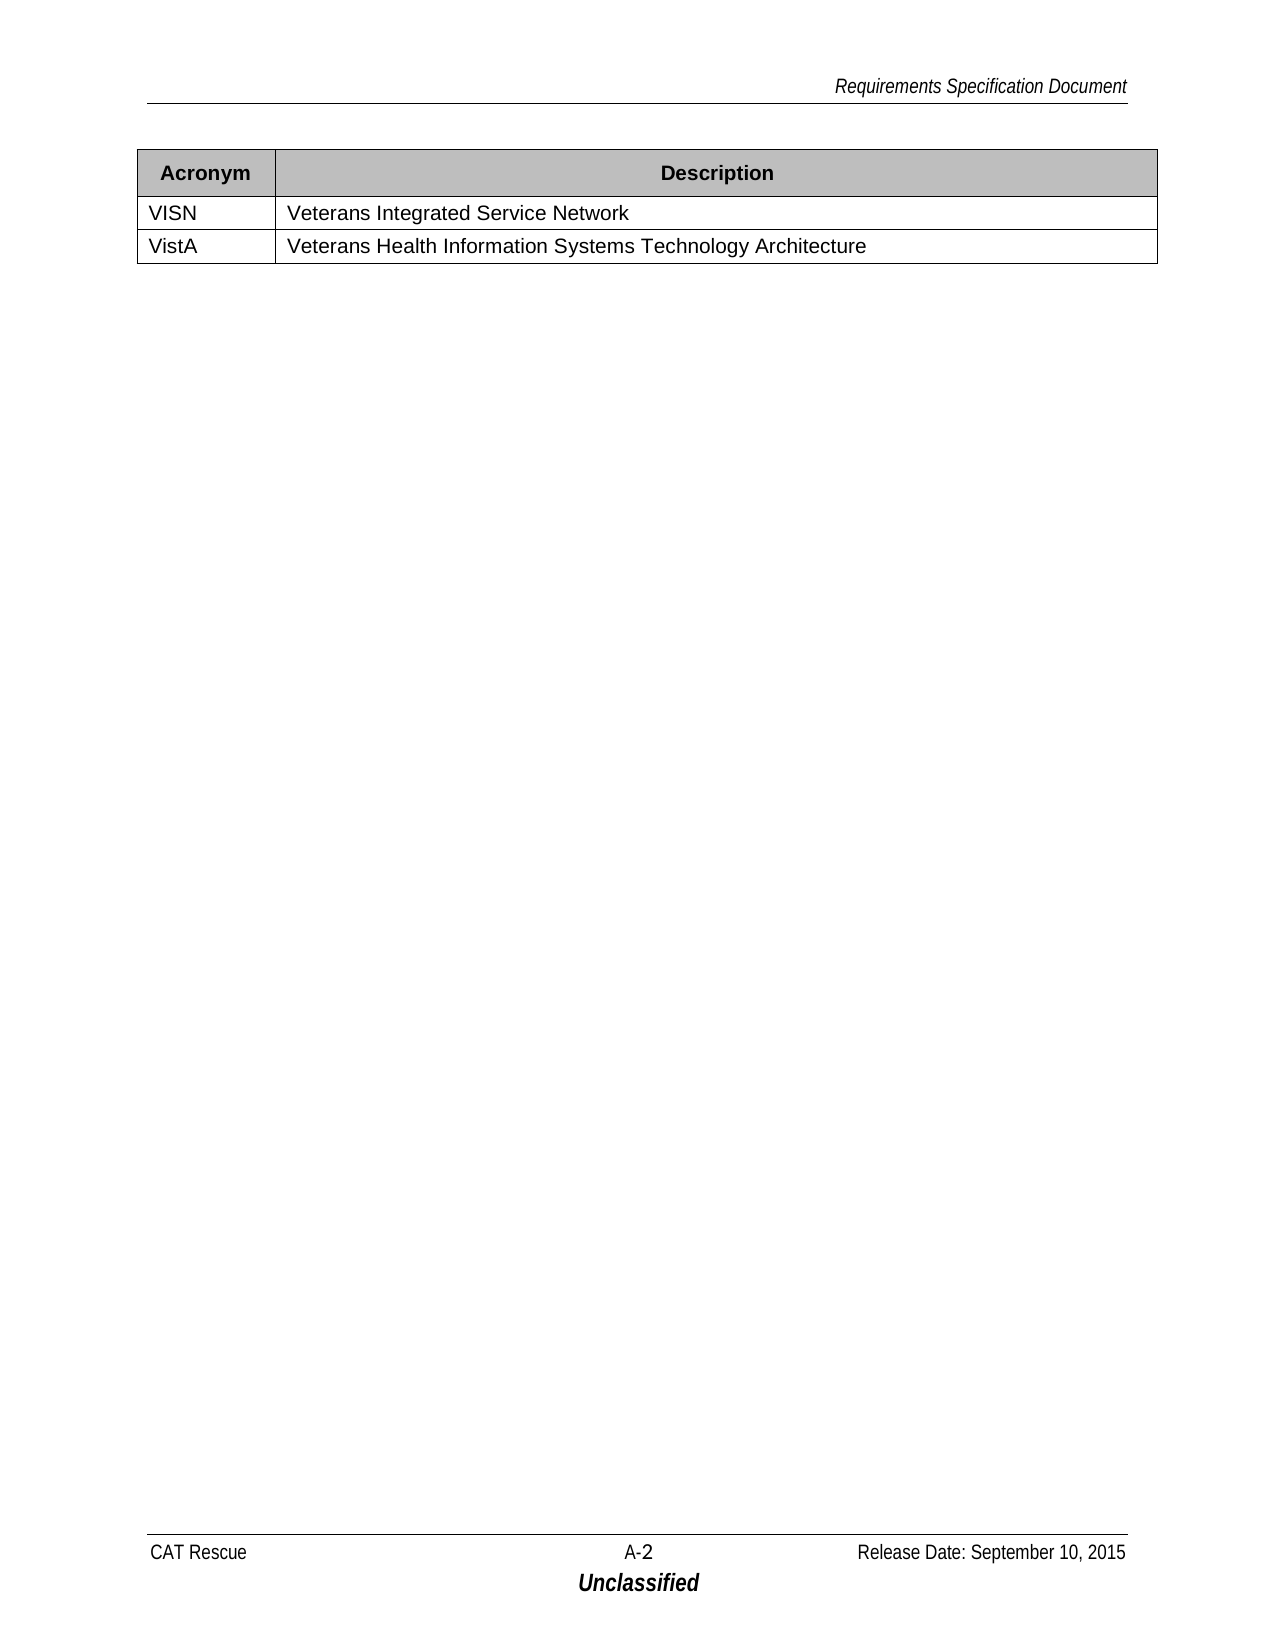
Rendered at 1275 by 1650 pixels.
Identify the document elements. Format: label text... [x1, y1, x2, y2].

table_header Description [276, 150, 1157, 196]
table_cell VistA [138, 230, 275, 262]
table_cell Veterans Health Information Systems Technology Architecture [276, 230, 1157, 262]
table_cell VISN [138, 197, 275, 229]
table_cell Veterans Integrated Service Network [276, 197, 1157, 229]
table_header Acronym [138, 150, 275, 196]
